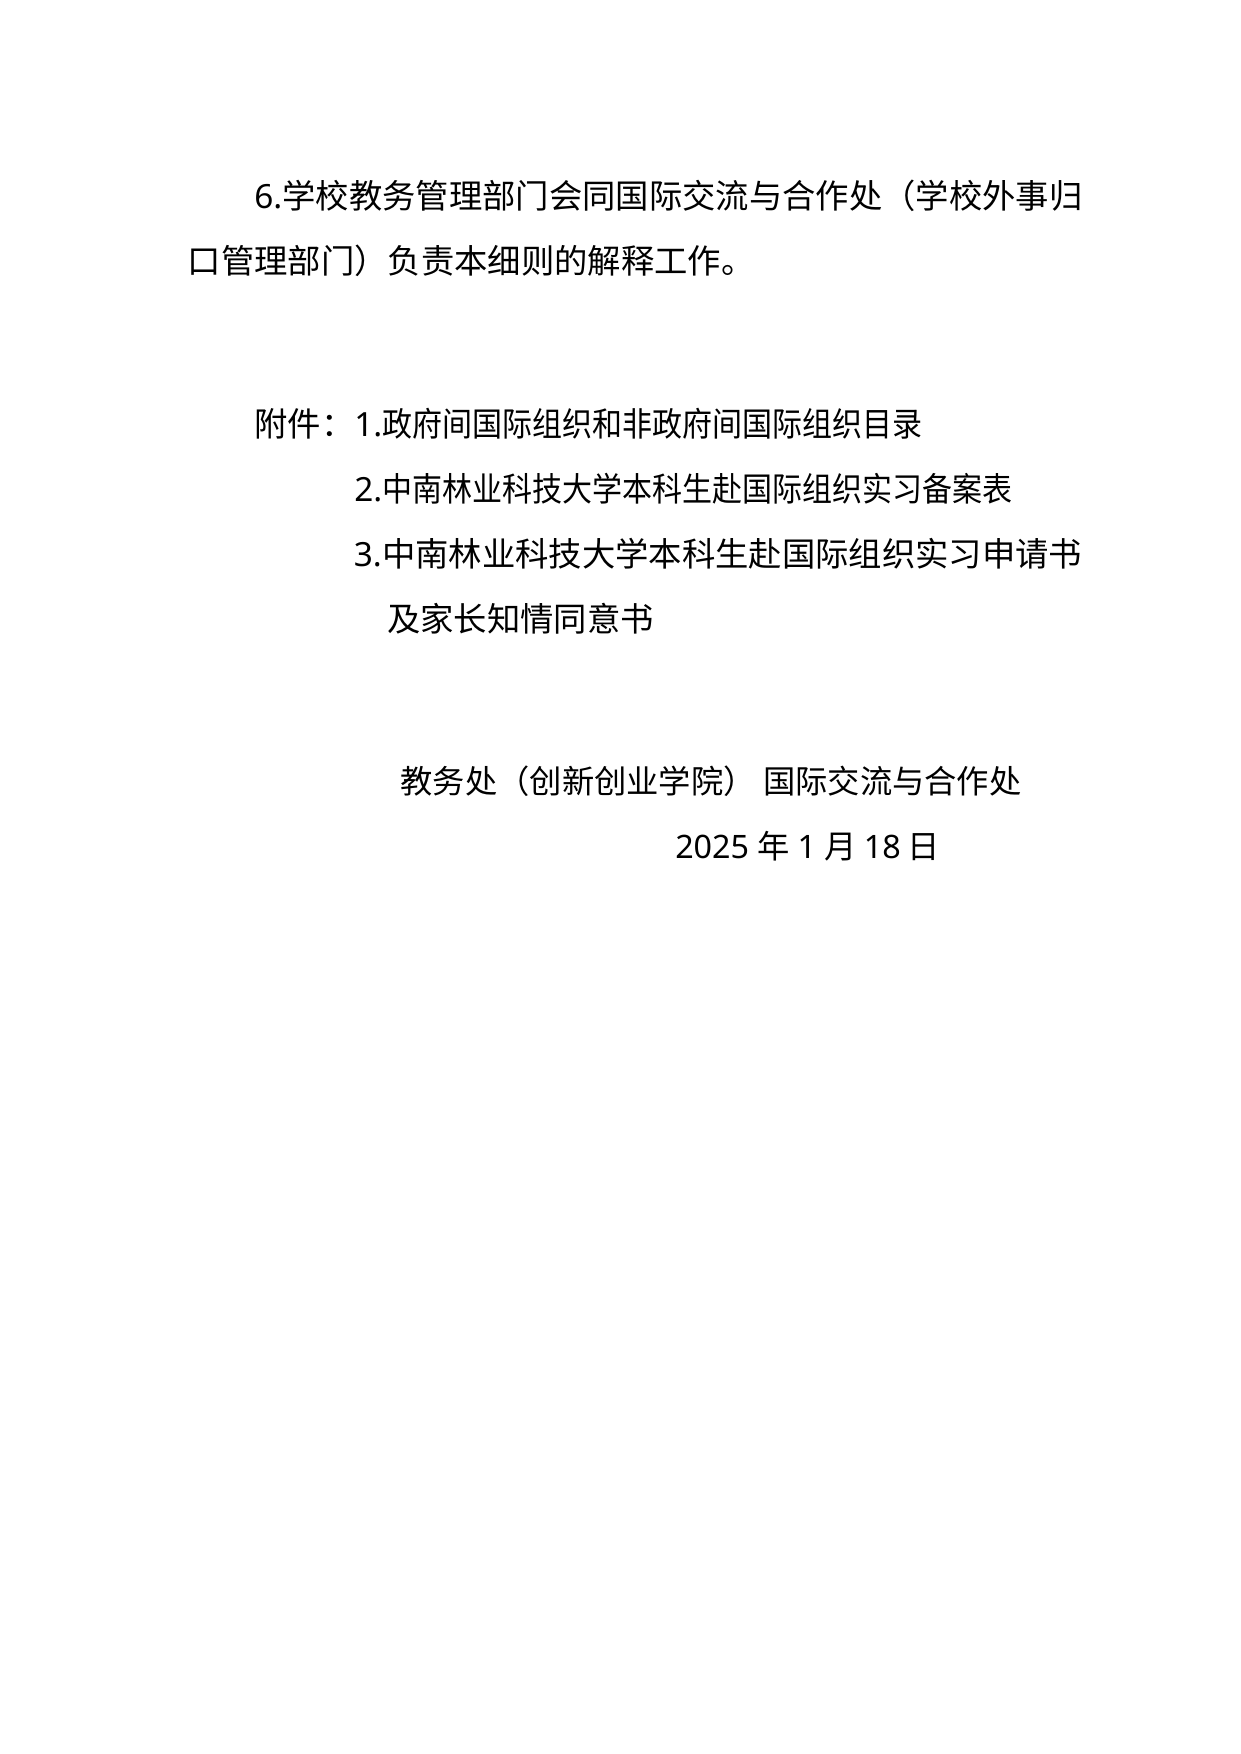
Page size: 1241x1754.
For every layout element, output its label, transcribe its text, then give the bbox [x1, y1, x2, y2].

text 附件：1.政府间国际组织和非政府间国际组织目录 [187, 389, 1085, 454]
text 6.学校教务管理部门会同国际交流与合作处（学校外事归口管理部门）负责本细则的解释工作。 [187, 162, 1085, 292]
text 3.中南林业科技大学本科生赴国际组织实习申请书及家长知情同意书 [354, 519, 1085, 649]
text 2025 年 1 月 18日 [187, 812, 1085, 877]
text 2.中南林业科技大学本科生赴国际组织实习备案表 [187, 454, 1085, 519]
text 教务处（创新创业学院） 国际交流与合作处 [187, 747, 1085, 812]
